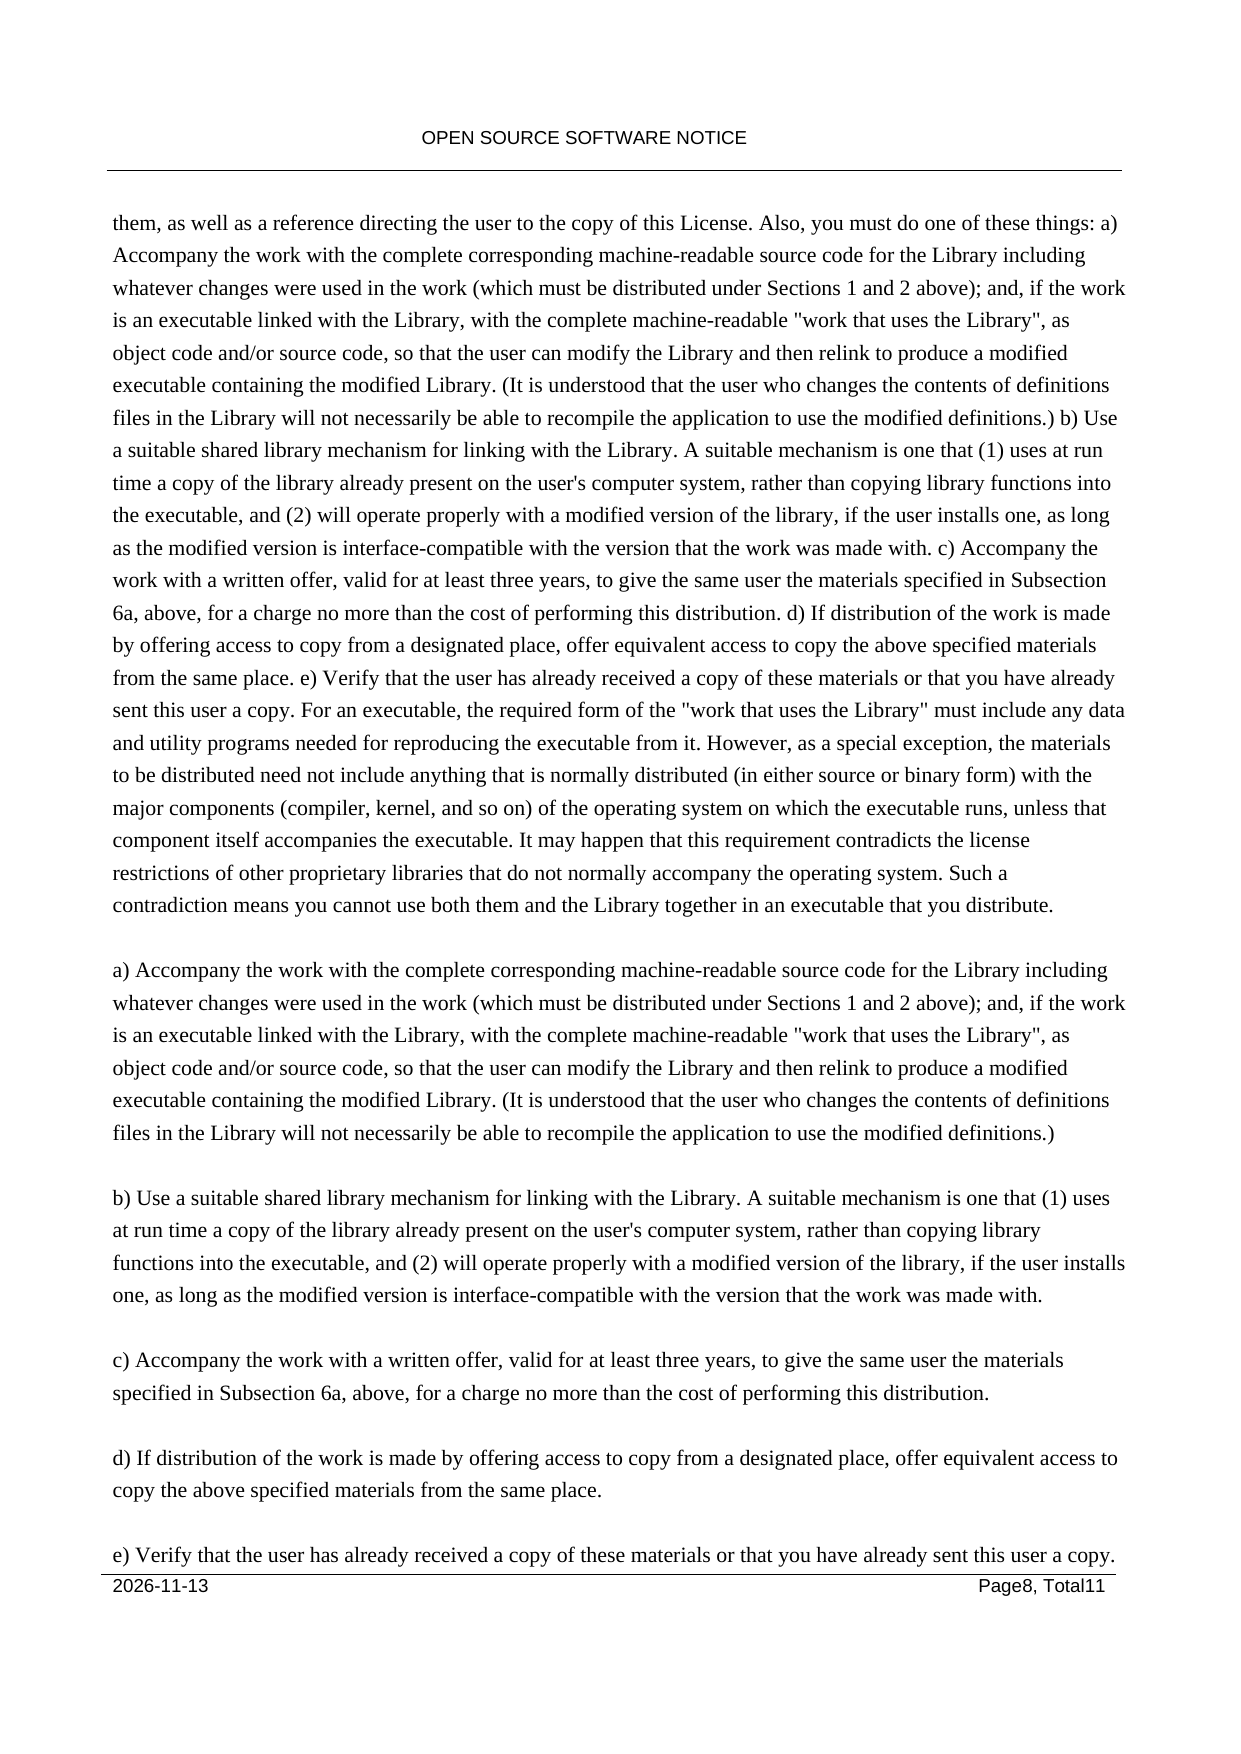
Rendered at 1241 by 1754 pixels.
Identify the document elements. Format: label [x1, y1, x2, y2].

text [112, 206, 1128, 1571]
